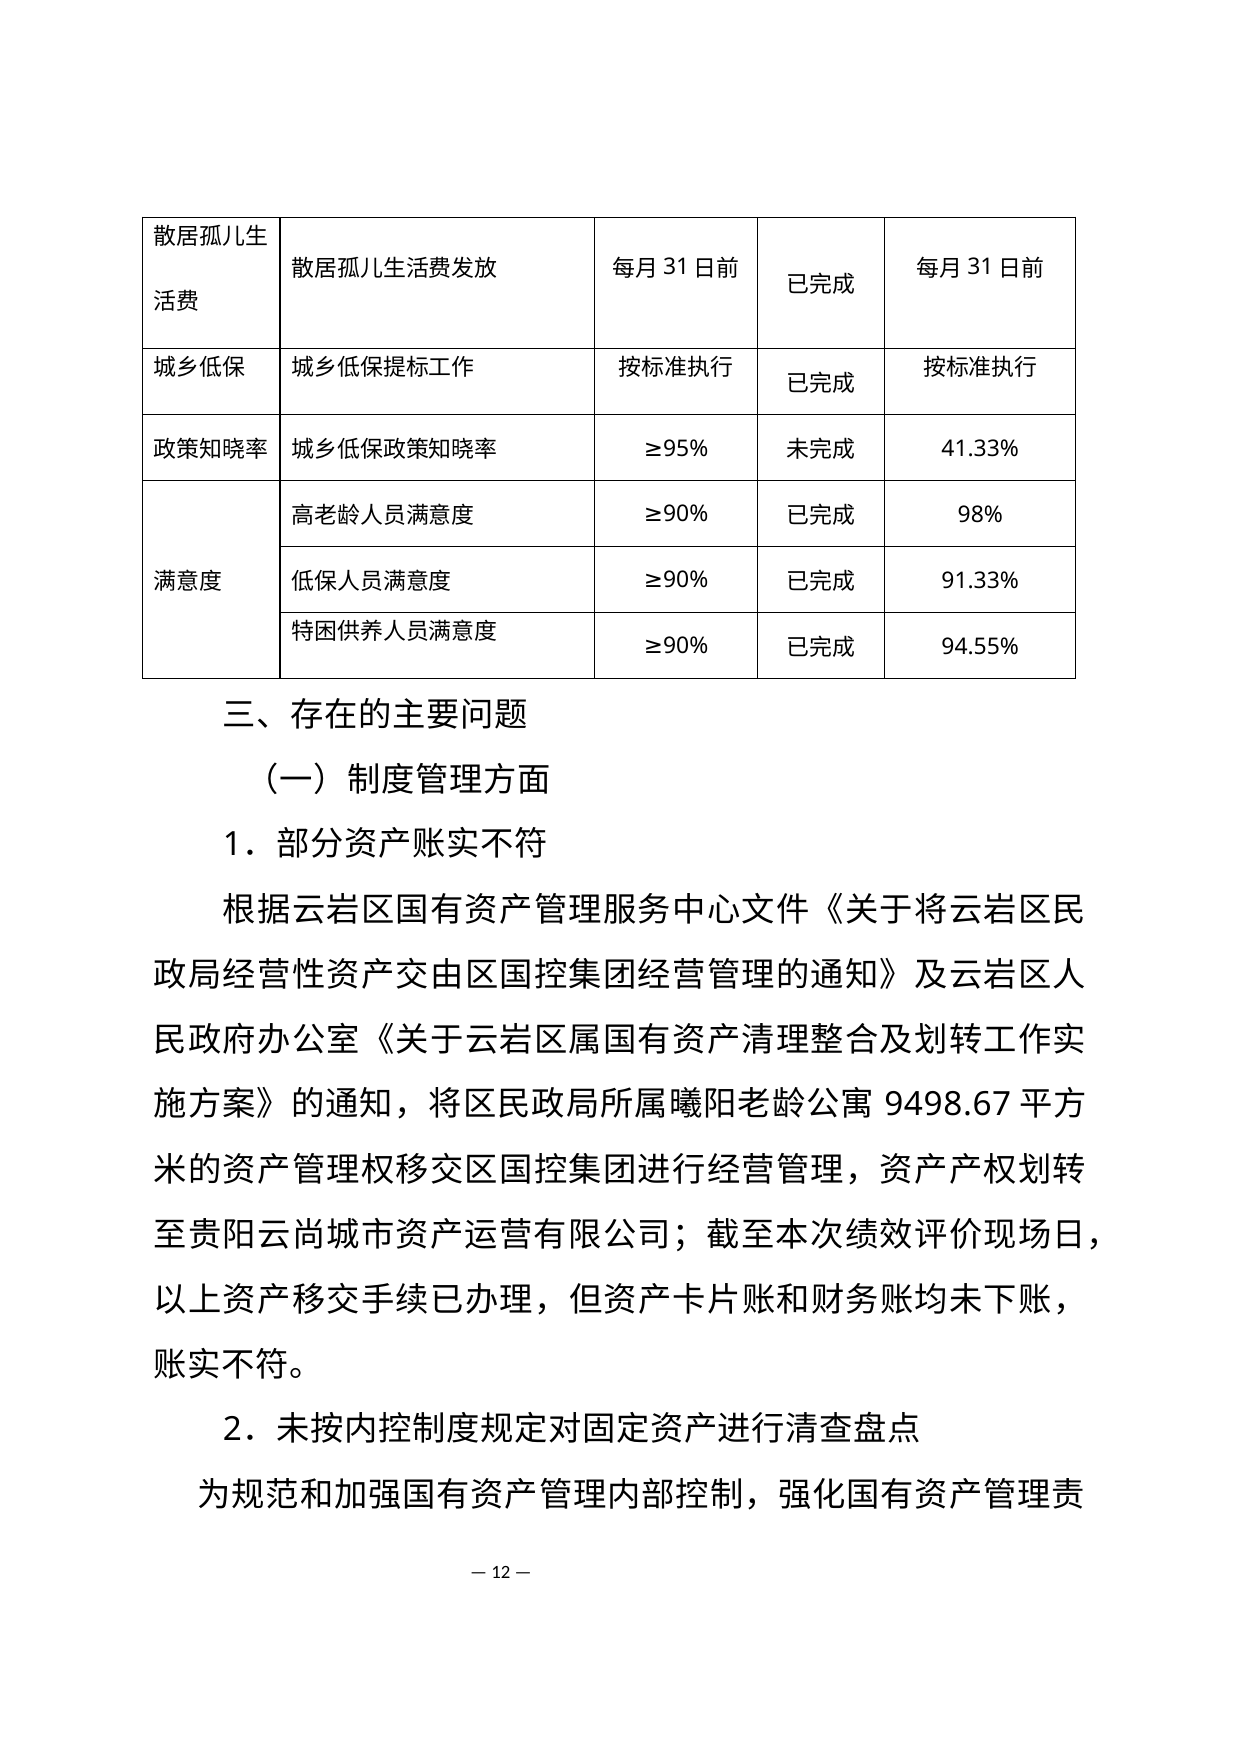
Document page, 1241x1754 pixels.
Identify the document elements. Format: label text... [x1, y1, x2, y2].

table_cell 城乡低保政策知晓率 [281, 415, 594, 480]
table_cell 94.55% [885, 613, 1075, 678]
table_cell 按标准执行 [885, 349, 1075, 414]
table_cell 政策知晓率 [143, 415, 279, 480]
text 三、存在的主要问题 [153, 679, 1087, 744]
table_cell 按标准执行 [595, 349, 757, 414]
table_cell 已完成 [758, 481, 884, 546]
table_cell 未完成 [758, 415, 884, 480]
table_cell 特困供养人员满意度 [281, 613, 594, 678]
table_cell 散居孤儿生活费 [143, 218, 279, 348]
subtitle （一）制度管理方面 [153, 744, 1087, 809]
table_cell 每月31日前 [595, 218, 757, 348]
table_cell 98% [885, 481, 1075, 546]
table_cell ≥90% [595, 481, 757, 546]
table_cell 每月31日前 [885, 218, 1075, 348]
table_cell 高老龄人员满意度 [281, 481, 594, 546]
table_cell 散居孤儿生活费发放 [281, 218, 594, 348]
table_cell ≥90% [595, 547, 757, 612]
table_cell 城乡低保提标工作 [281, 349, 594, 414]
table_cell 城乡低保 [143, 349, 279, 414]
table_cell 已完成 [758, 547, 884, 612]
table_cell 已完成 [758, 613, 884, 678]
table_cell 91.33% [885, 547, 1075, 612]
table_cell ≥95% [595, 415, 757, 480]
text 1．部分资产账实不符 [153, 809, 1087, 874]
table_cell 已完成 [758, 218, 884, 348]
table_cell 满意度 [143, 481, 279, 678]
table_cell 已完成 [758, 349, 884, 414]
text 2．未按内控制度规定对固定资产进行清查盘点 [153, 1394, 1087, 1459]
table_cell 41.33% [885, 415, 1075, 480]
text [153, 1459, 1087, 1524]
table_cell 低保人员满意度 [281, 547, 594, 612]
text 根据云岩区国有资产管理服务中心文件《关于将云岩区民政局经营性资产交由区国控集团经营管理的通知》及云岩区人民政府办公室《关于云岩区属国有资产清理整合及划转工作实施方案》的通知，将区民政局所属曦阳老龄公寓9498.67平方米的资产管理权移交区国控集团进行经营管理，资产产权划转至贵阳云尚城市资产运营有限公司；截至本次绩效评价现场日，以上资产移交手续已办理，但资产卡片账和财务账均未下账，账实不符。 [153, 874, 1087, 1394]
table_cell ≥90% [595, 613, 757, 678]
